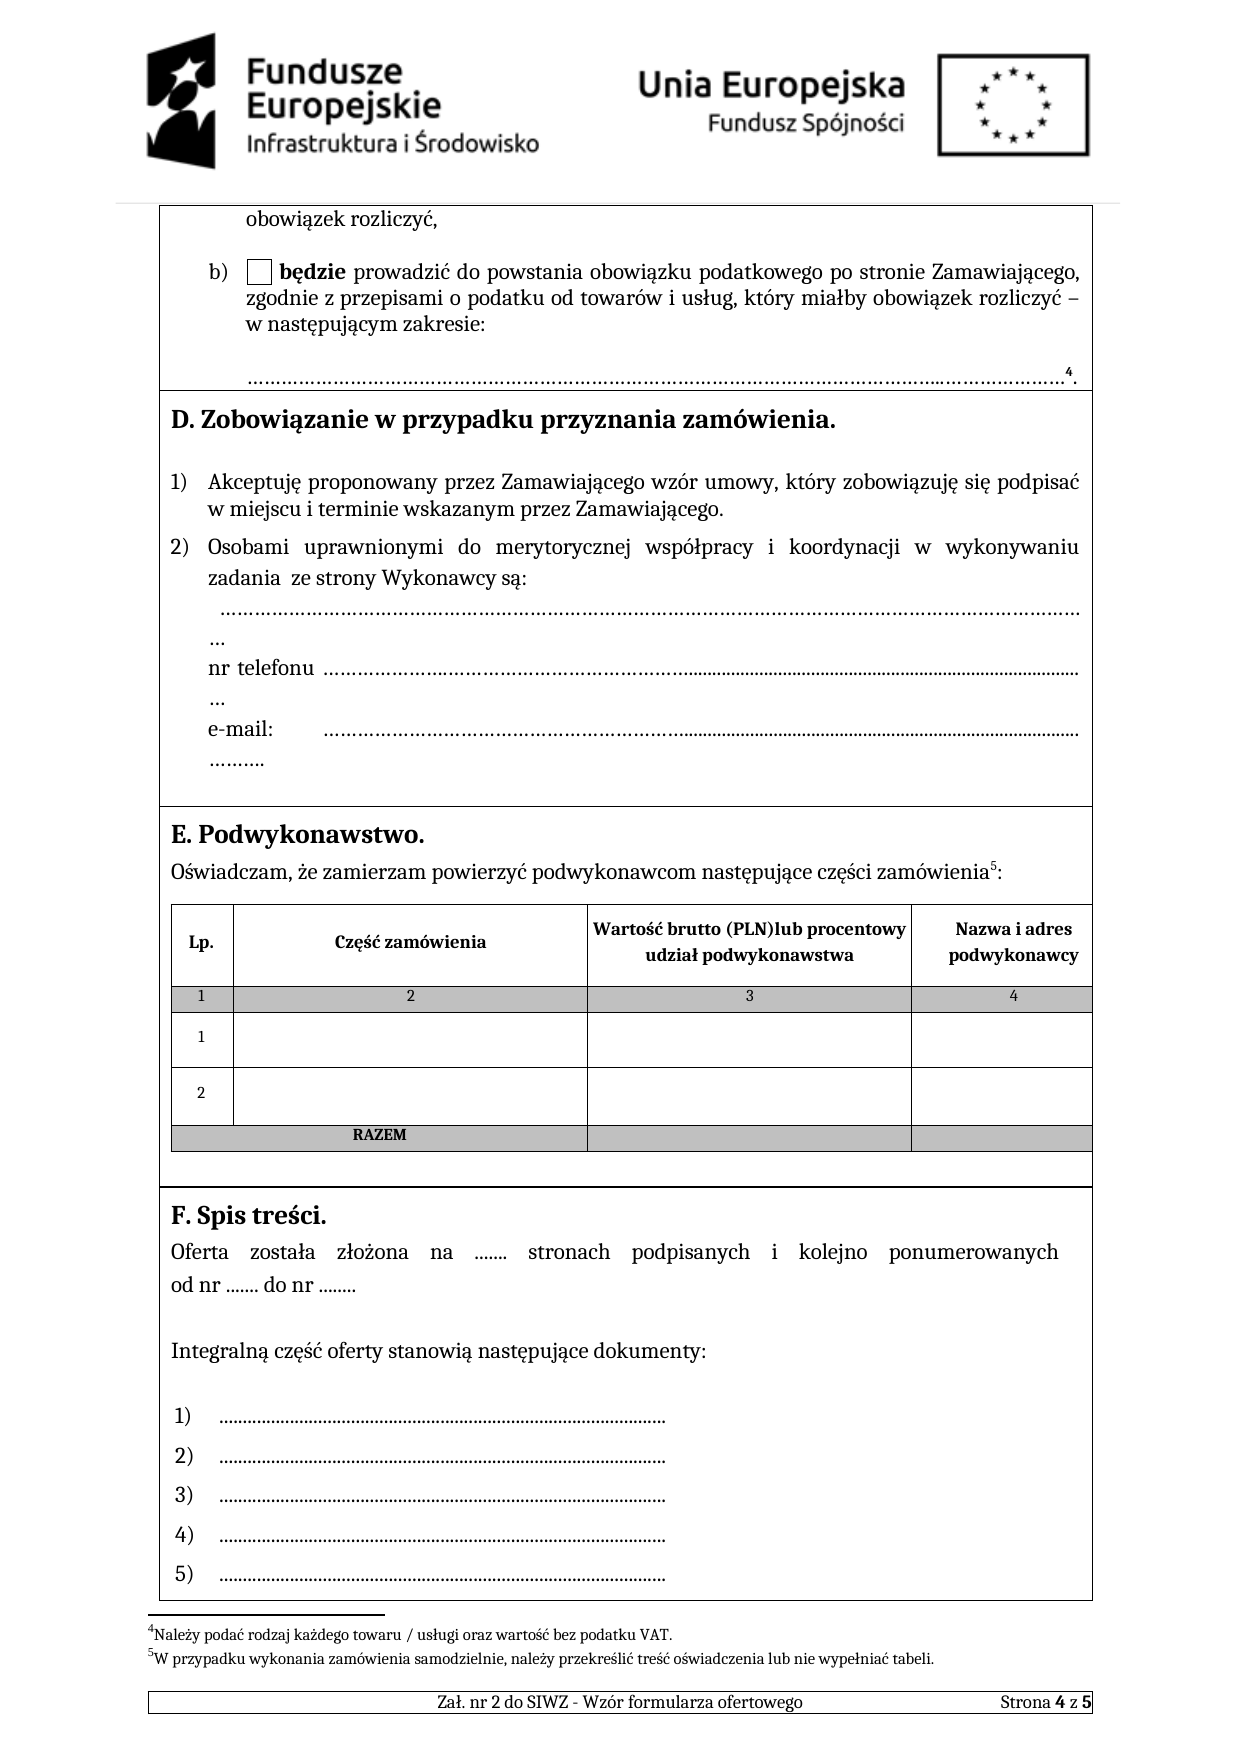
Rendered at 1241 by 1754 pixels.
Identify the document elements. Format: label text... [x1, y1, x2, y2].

table_cell E. Podwykonawstwo. Oświadczam, że zamierzam powierzyć podwykonawcom następujące części zamówienia: [160, 807, 1092, 1186]
table_cell D. Zobowiązanie w przypadku przyznania zamówienia. Akceptuję proponowany przez Zamawiającego wzór umowy, który zobowiązuję się podpisać w miejscu i terminie wskazanym przez Zamawiającego. Osobami uprawnionymi do merytorycznej współpracy i koordynacji w wykonywaniu zadania ze strony Wykonawcy są: ……………………………………………………………………………………………………………………………………… nr telefonu ………………….……………………………………...................................................................................… e-mail: ………………………………………………………....................................................................................………. [160, 391, 1092, 806]
picture [114, 0, 1119, 202]
